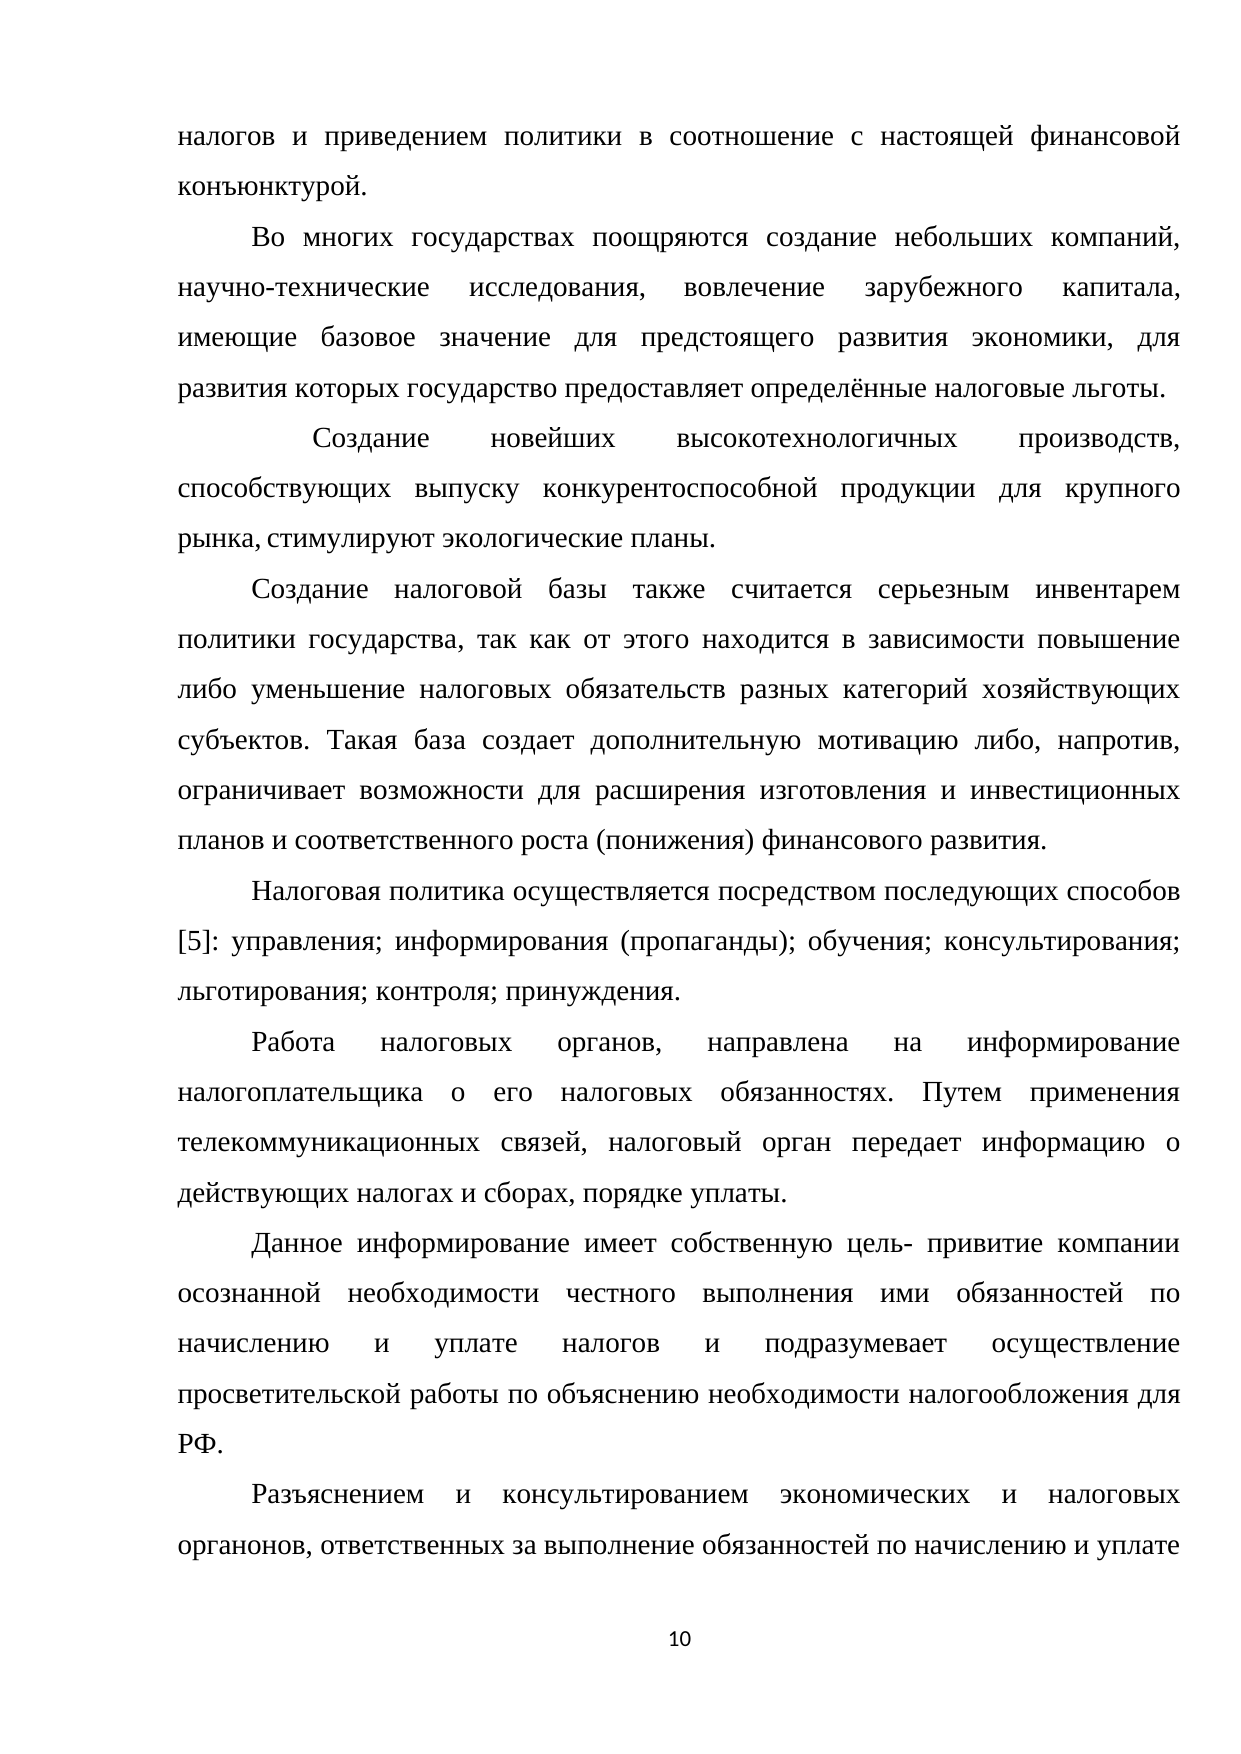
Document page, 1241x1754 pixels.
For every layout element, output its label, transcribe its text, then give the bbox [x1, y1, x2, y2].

text Налоговая политика осуществляется посредством последующих способов [5]: управления; информирования (пропаганды); обучения; консультирования; льготирования; контроля; принуждения. [177, 873, 1181, 1007]
text Работа налоговых органов, направлена на информирование налогоплательщика о его налоговых обязанностях. Путем применения телекоммуникационных связей, налоговый орган передает информацию о действующих налогах и сборах, порядке уплаты. [177, 1024, 1181, 1208]
text Данное информирование имеет собственную цель- привитие компании осознанной необходимости честного выполнения ими обязанностей по начислению и уплате налогов и подразумевает осуществление просветительской работы по объяснению необходимости налогообложения для РФ. [177, 1225, 1181, 1460]
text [177, 1477, 1181, 1560]
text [177, 118, 1181, 202]
text Создание новейших высокотехнологичных производств, способствующих выпуску конкурентоспособной продукции для крупного рынка, стимулируют экологические планы. [177, 420, 1181, 554]
text Создание налоговой базы также считается серьезным инвентарем политики государства, так как от этого находится в зависимости повышение либо уменьшение налоговых обязательств разных категорий хозяйствующих субъектов. Такая база создает дополнительную мотивацию либо, напротив, ограничивает возможности для расширения изготовления и инвестиционных планов и соответственного роста (понижения) финансового развития. [177, 571, 1181, 856]
text Во многих государствах поощряются создание небольших компаний, научно-технические исследования, вовлечение зарубежного капитала, имеющие базовое значение для предстоящего развития экономики, для развития которых государство предоставляет определённые налоговые льготы. [177, 219, 1181, 403]
